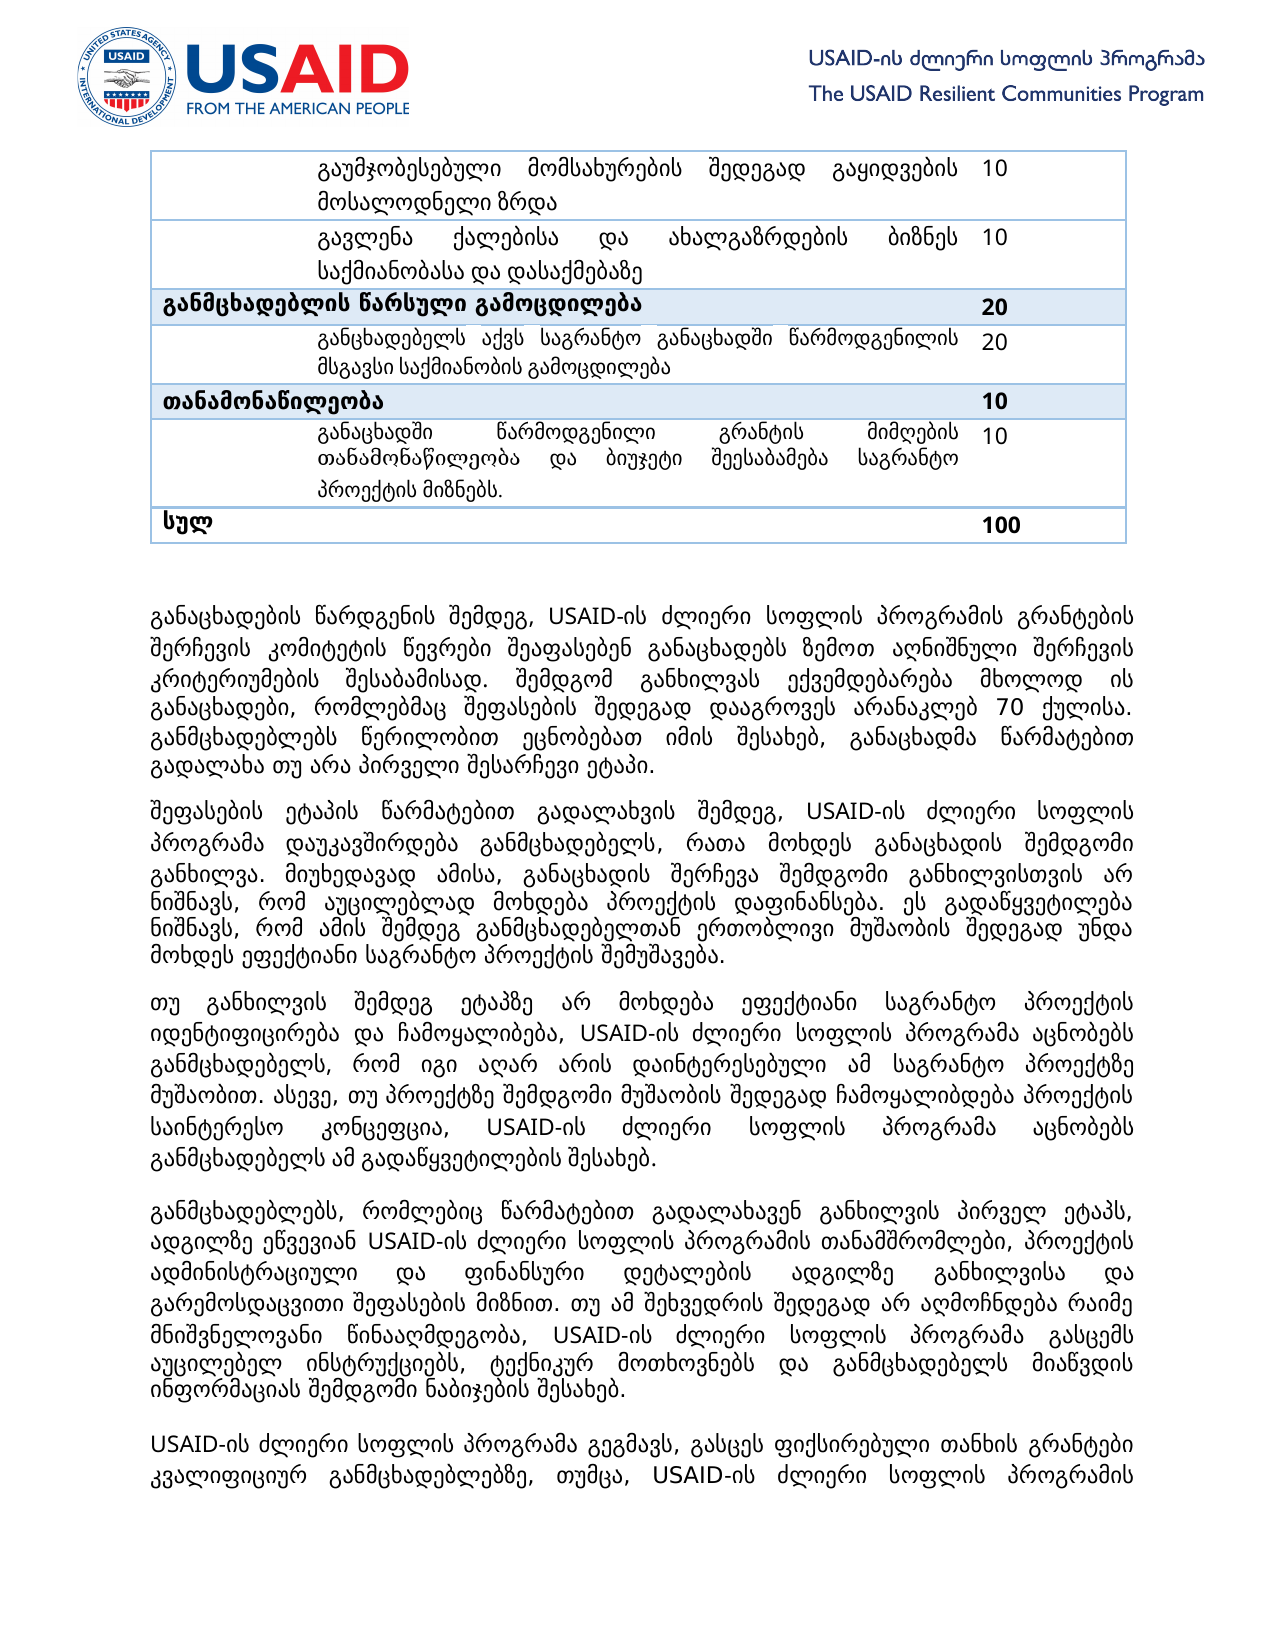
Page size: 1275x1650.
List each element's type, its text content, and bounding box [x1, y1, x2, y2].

table_cell 20 [970, 326, 1125, 383]
table_cell თანამონაწილეობა [152, 385, 970, 418]
text შეფასების ეტაპის წარმატებით გადალახვის შემდეგ, USAID-ის ძლიერი სოფლის პროგრამა დაუკავშირდება განმცხადებელს, რათა მოხდეს განაცხადის შემდგომი განხილვა. მიუხედავად ამისა, განაცხადის შერჩევა შემდგომი განხილვისთვის არ ნიშნავს, რომ აუცილებლად მოხდება პროექტის დაფინანსება. ეს გადაწყვეტილება ნიშნავს, რომ ამის შემდეგ განმცხადებელთან ერთობლივი მუშაობის შედეგად უნდა მოხდეს ეფექტიანი საგრანტო პროექტის შემუშავება. [150, 795, 1134, 969]
table_cell 100 [970, 509, 1125, 542]
table_cell 10 [970, 385, 1125, 418]
table_cell განაცხადში წარმოდგენილი გრანტის მიმღების თანამონაწილეობა და ბიუჯეტი შეესაბამება საგრანტო პროექტის მიზნებს. [306, 420, 970, 506]
picture [77, 27, 409, 127]
table_cell 10 [970, 221, 1125, 288]
table_cell 20 [970, 290, 1125, 324]
table_cell [152, 152, 306, 219]
table_cell გავლენა ქალებისა და ახალგაზრდების ბიზნეს საქმიანობასა და დასაქმებაზე [306, 221, 970, 288]
table_cell განმცხადებლის წარსული გამოცდილება [152, 290, 970, 324]
table_cell 10 [970, 420, 1125, 506]
table_cell განცხადებელს აქვს საგრანტო განაცხადში წარმოდგენილის მსგავსი საქმიანობის გამოცდილება [306, 326, 970, 383]
table_cell გაუმჯობესებული მომსახურების შედეგად გაყიდვების მოსალოდნელი ზრდა [306, 152, 970, 219]
text განმცხადებლებს, რომლებიც წარმატებით გადალახავენ განხილვის პირველ ეტაპს, ადგილზე ეწვევიან USAID-ის ძლიერი სოფლის პროგრამის თანამშრომლები, პროექტის ადმინისტრაციული და ფინანსური დეტალების ადგილზე განხილვისა და გარემოსდაცვითი შეფასების მიზნით. თუ ამ შეხვედრის შედეგად არ აღმოჩნდება რაიმე მნიშვნელოვანი წინააღმდეგობა, USAID-ის ძლიერი სოფლის პროგრამა გასცემს აუცილებელ ინსტრუქციებს, ტექნიკურ მოთხოვნებს და განმცხადებელს მიაწვდის ინფორმაციას შემდგომი ნაბიჯების შესახებ. [150, 1198, 1134, 1403]
table_cell [152, 420, 306, 506]
table_cell [152, 221, 306, 288]
text განაცხადების წარდგენის შემდეგ, USAID-ის ძლიერი სოფლის პროგრამის გრანტების შერჩევის კომიტეტის წევრები შეაფასებენ განაცხადებს ზემოთ აღნიშნული შერჩევის კრიტერიუმების შესაბამისად. შემდგომ განხილვას ექვემდებარება მხოლოდ ის განაცხადები, რომლებმაც შეფასების შედეგად დააგროვეს არანაკლებ 70 ქულისა. განმცხადებლებს წერილობით ეცნობებათ იმის შესახებ, განაცხადმა წარმატებით გადალახა თუ არა პირველი შესარჩევი ეტაპი. [150, 600, 1134, 778]
table_cell სულ [152, 509, 970, 542]
table_cell [152, 326, 306, 383]
table_cell 10 [970, 152, 1125, 219]
text თუ განხილვის შემდეგ ეტაპზე არ მოხდება ეფექტიანი საგრანტო პროექტის იდენტიფიცირება და ჩამოყალიბება, USAID-ის ძლიერი სოფლის პროგრამა აცნობებს განმცხადებელს, რომ იგი აღარ არის დაინტერესებული ამ საგრანტო პროექტზე მუშაობით. ასევე, თუ პროექტზე შემდგომი მუშაობის შედეგად ჩამოყალიბდება პროექტის საინტერესო კონცეფცია, USAID-ის ძლიერი სოფლის პროგრამა აცნობებს განმცხადებელს ამ გადაწყვეტილების შესახებ. [150, 986, 1134, 1173]
picture [775, 12, 1245, 133]
